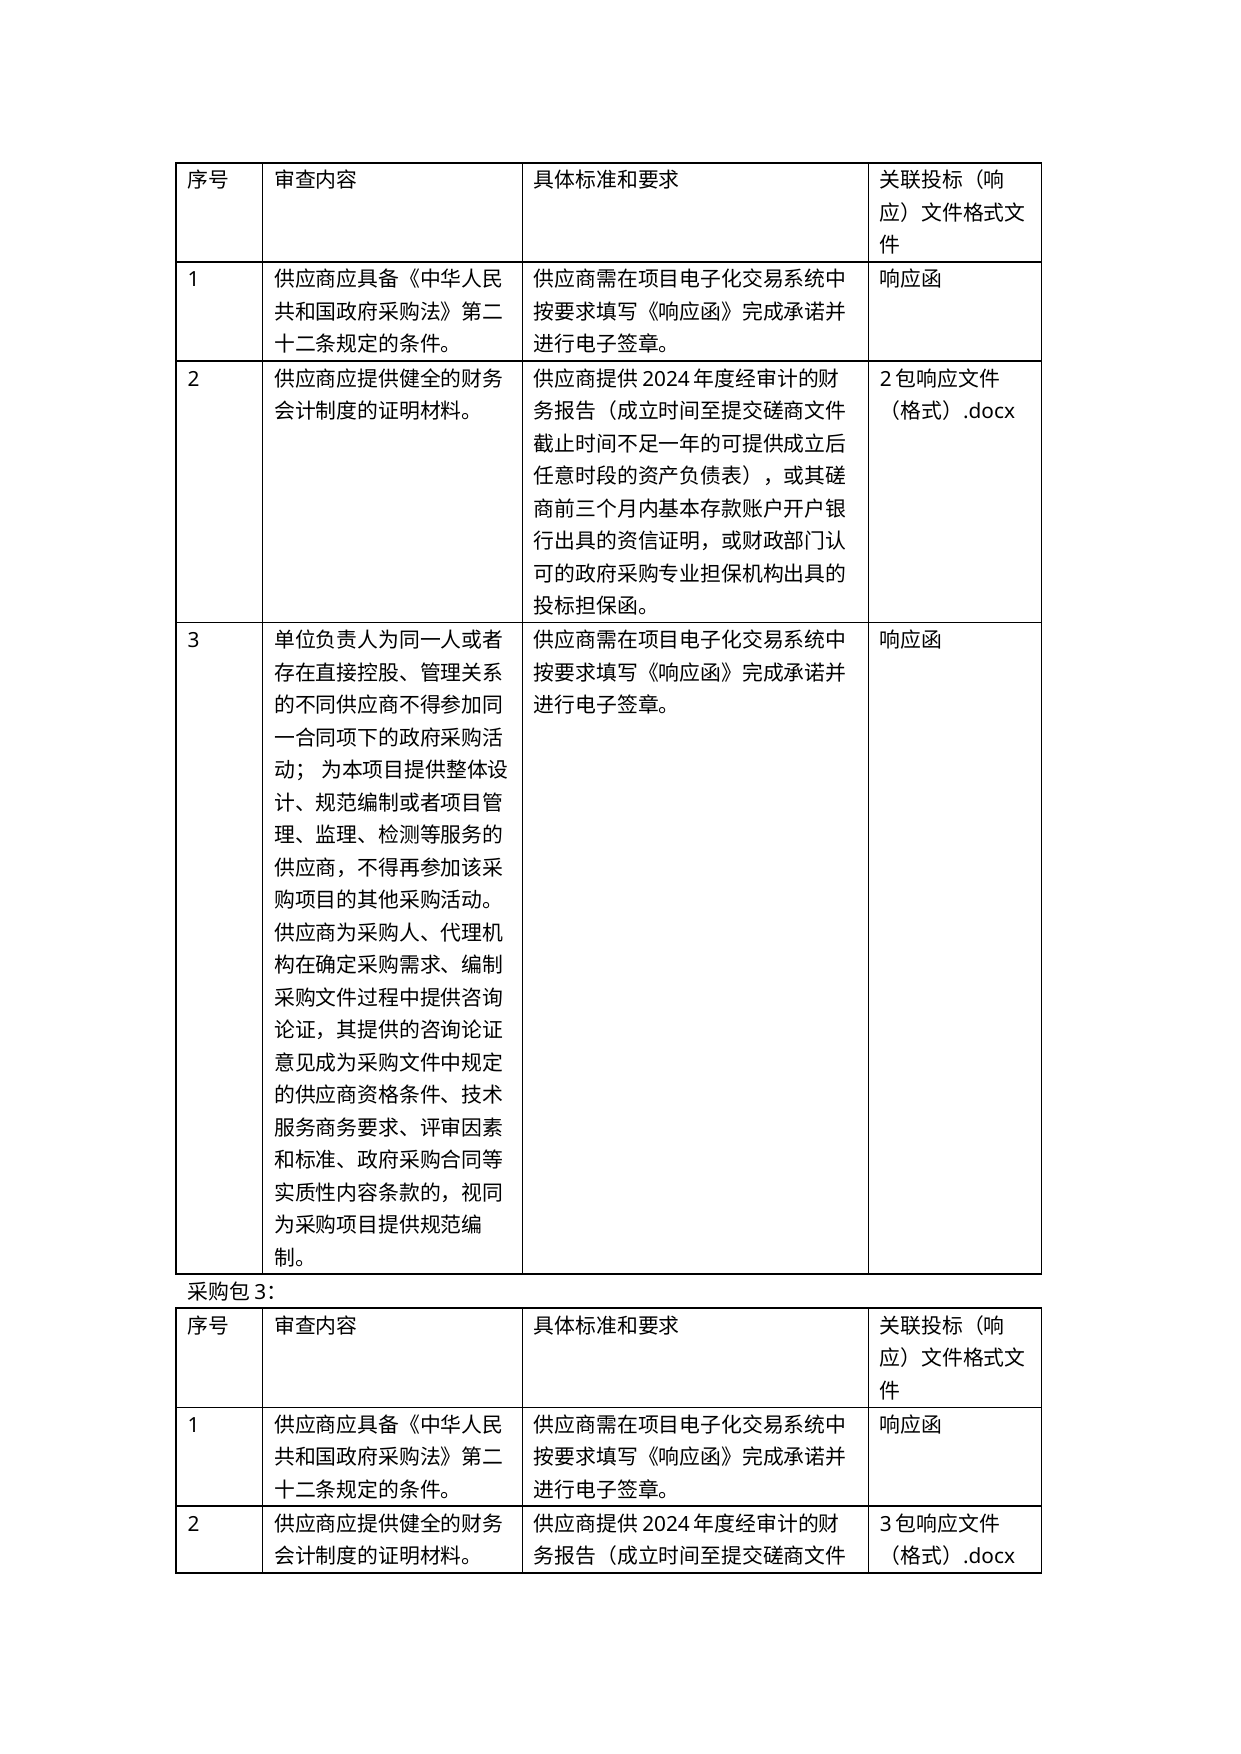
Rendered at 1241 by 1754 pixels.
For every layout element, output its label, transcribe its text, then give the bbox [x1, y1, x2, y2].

table_cell 响应函 [869, 623, 1041, 1273]
table_cell 1 [177, 263, 262, 360]
table_header 审查内容 [263, 1309, 522, 1406]
table_cell 3包响应文件（格式）.docx [869, 1507, 1041, 1572]
table_cell 供应商需在项目电子化交易系统中按要求填写《响应函》完成承诺并进行电子签章。 [523, 623, 868, 1273]
table_cell 供应商提供2024年度经审计的财务报告（成立时间至提交磋商文件截止时间不足一年的可提供成立后任意时段的资产负债表），或其磋商前三个月内基本存款账户开户银行出具的资信证明，或财政部门认可的政府采购专业担保机构出具的投标担保函。 [523, 362, 868, 622]
table_header 具体标准和要求 [523, 164, 868, 261]
table_header 关联投标（响应）文件格式文件 [869, 164, 1041, 261]
table_cell 1 [177, 1408, 262, 1505]
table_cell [523, 1507, 868, 1572]
table_cell 供应商需在项目电子化交易系统中按要求填写《响应函》完成承诺并进行电子签章。 [523, 1408, 868, 1505]
table_cell 响应函 [869, 1408, 1041, 1505]
table_cell 2包响应文件（格式）.docx [869, 362, 1041, 622]
table_cell 供应商应具备《中华人民共和国政府采购法》第二十二条规定的条件。 [263, 263, 522, 360]
text 采购包3： [187, 1275, 1053, 1307]
table_cell 2 [177, 1507, 262, 1572]
table_header 序号 [177, 1309, 262, 1406]
table_header 具体标准和要求 [523, 1309, 868, 1406]
table_header 序号 [177, 164, 262, 261]
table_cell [263, 1507, 522, 1572]
table_cell 2 [177, 362, 262, 622]
table_cell 供应商应具备《中华人民共和国政府采购法》第二十二条规定的条件。 [263, 1408, 522, 1505]
table_cell 响应函 [869, 263, 1041, 360]
table_cell 供应商应提供健全的财务会计制度的证明材料。 [263, 362, 522, 622]
table_header 审查内容 [263, 164, 522, 261]
table_header 关联投标（响应）文件格式文件 [869, 1309, 1041, 1406]
table_cell 供应商需在项目电子化交易系统中按要求填写《响应函》完成承诺并进行电子签章。 [523, 263, 868, 360]
table_cell 3 [177, 623, 262, 1273]
